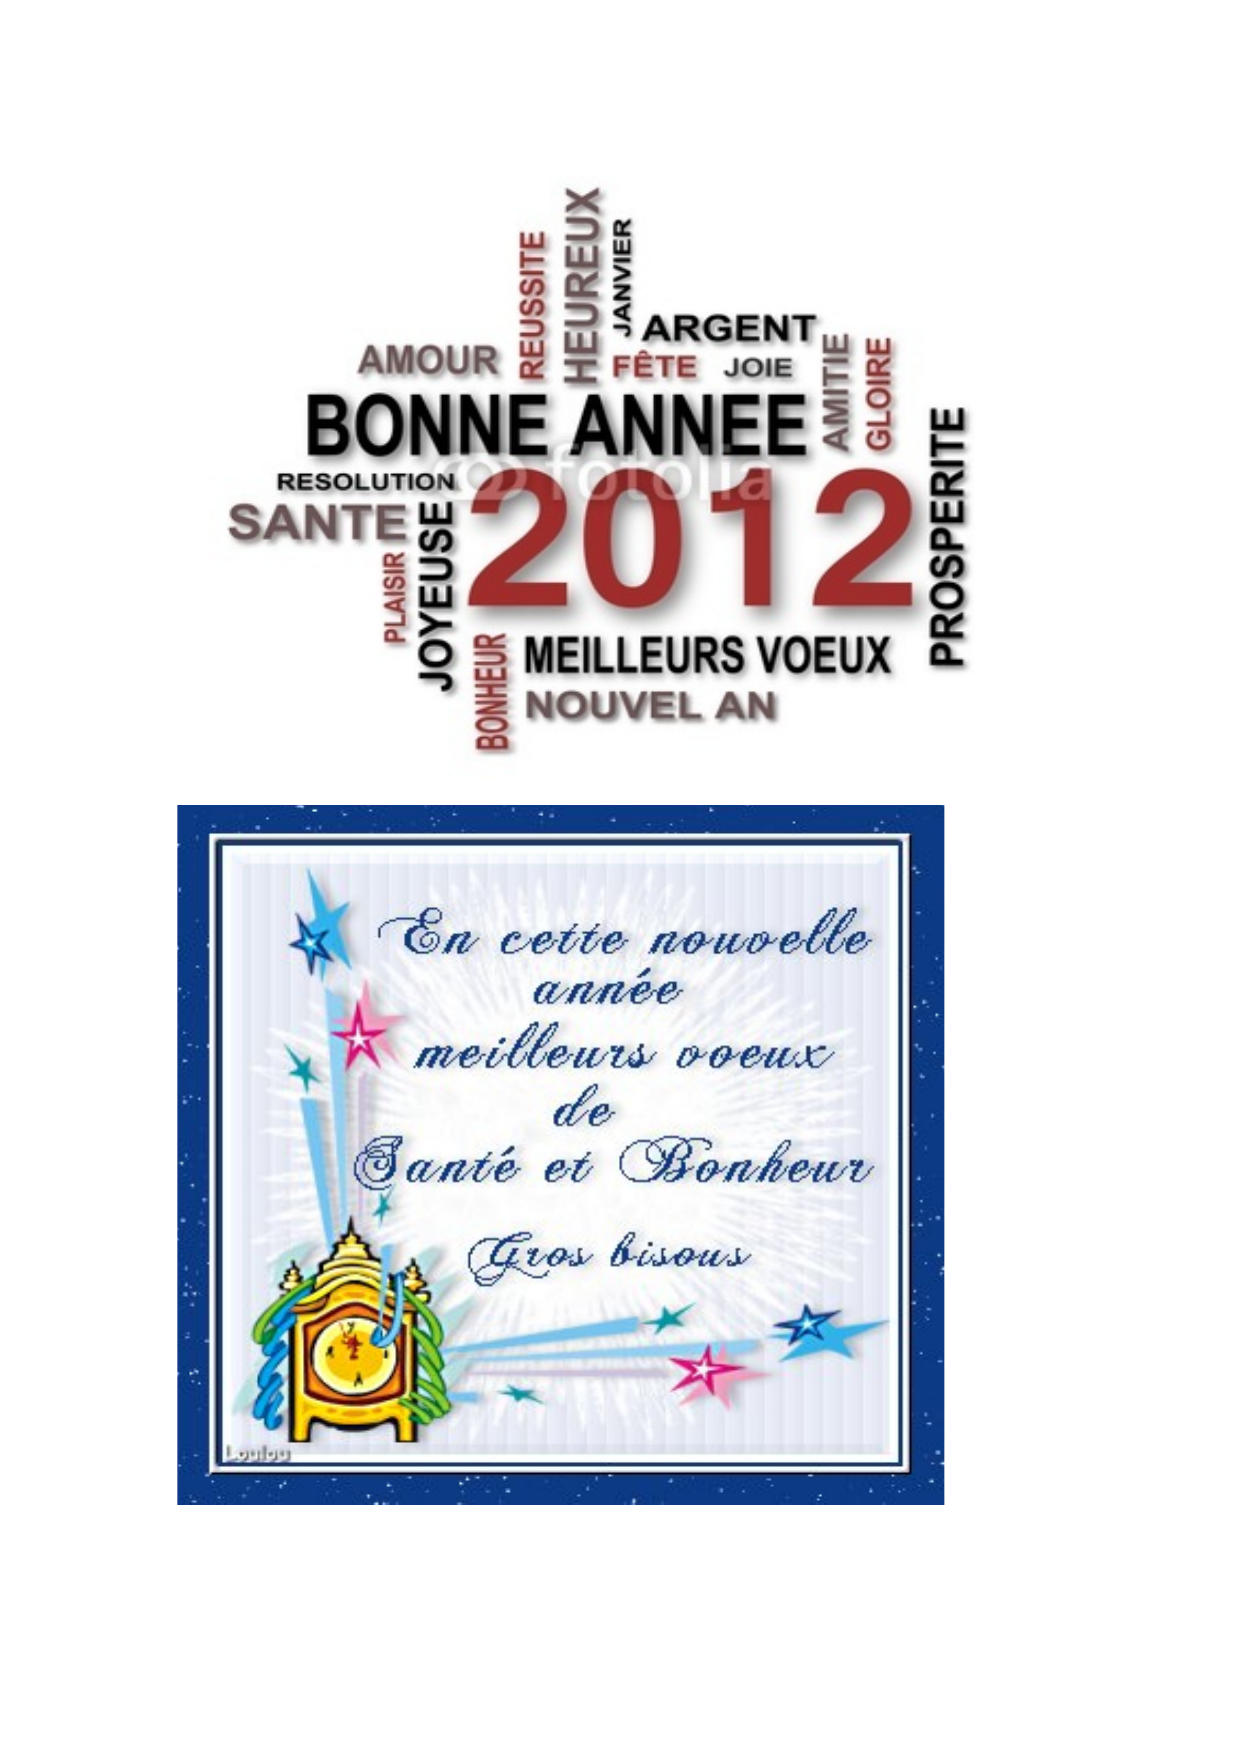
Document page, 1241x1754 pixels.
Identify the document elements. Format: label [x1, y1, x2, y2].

picture [177, 805, 945, 1505]
picture [177, 147, 1024, 801]
